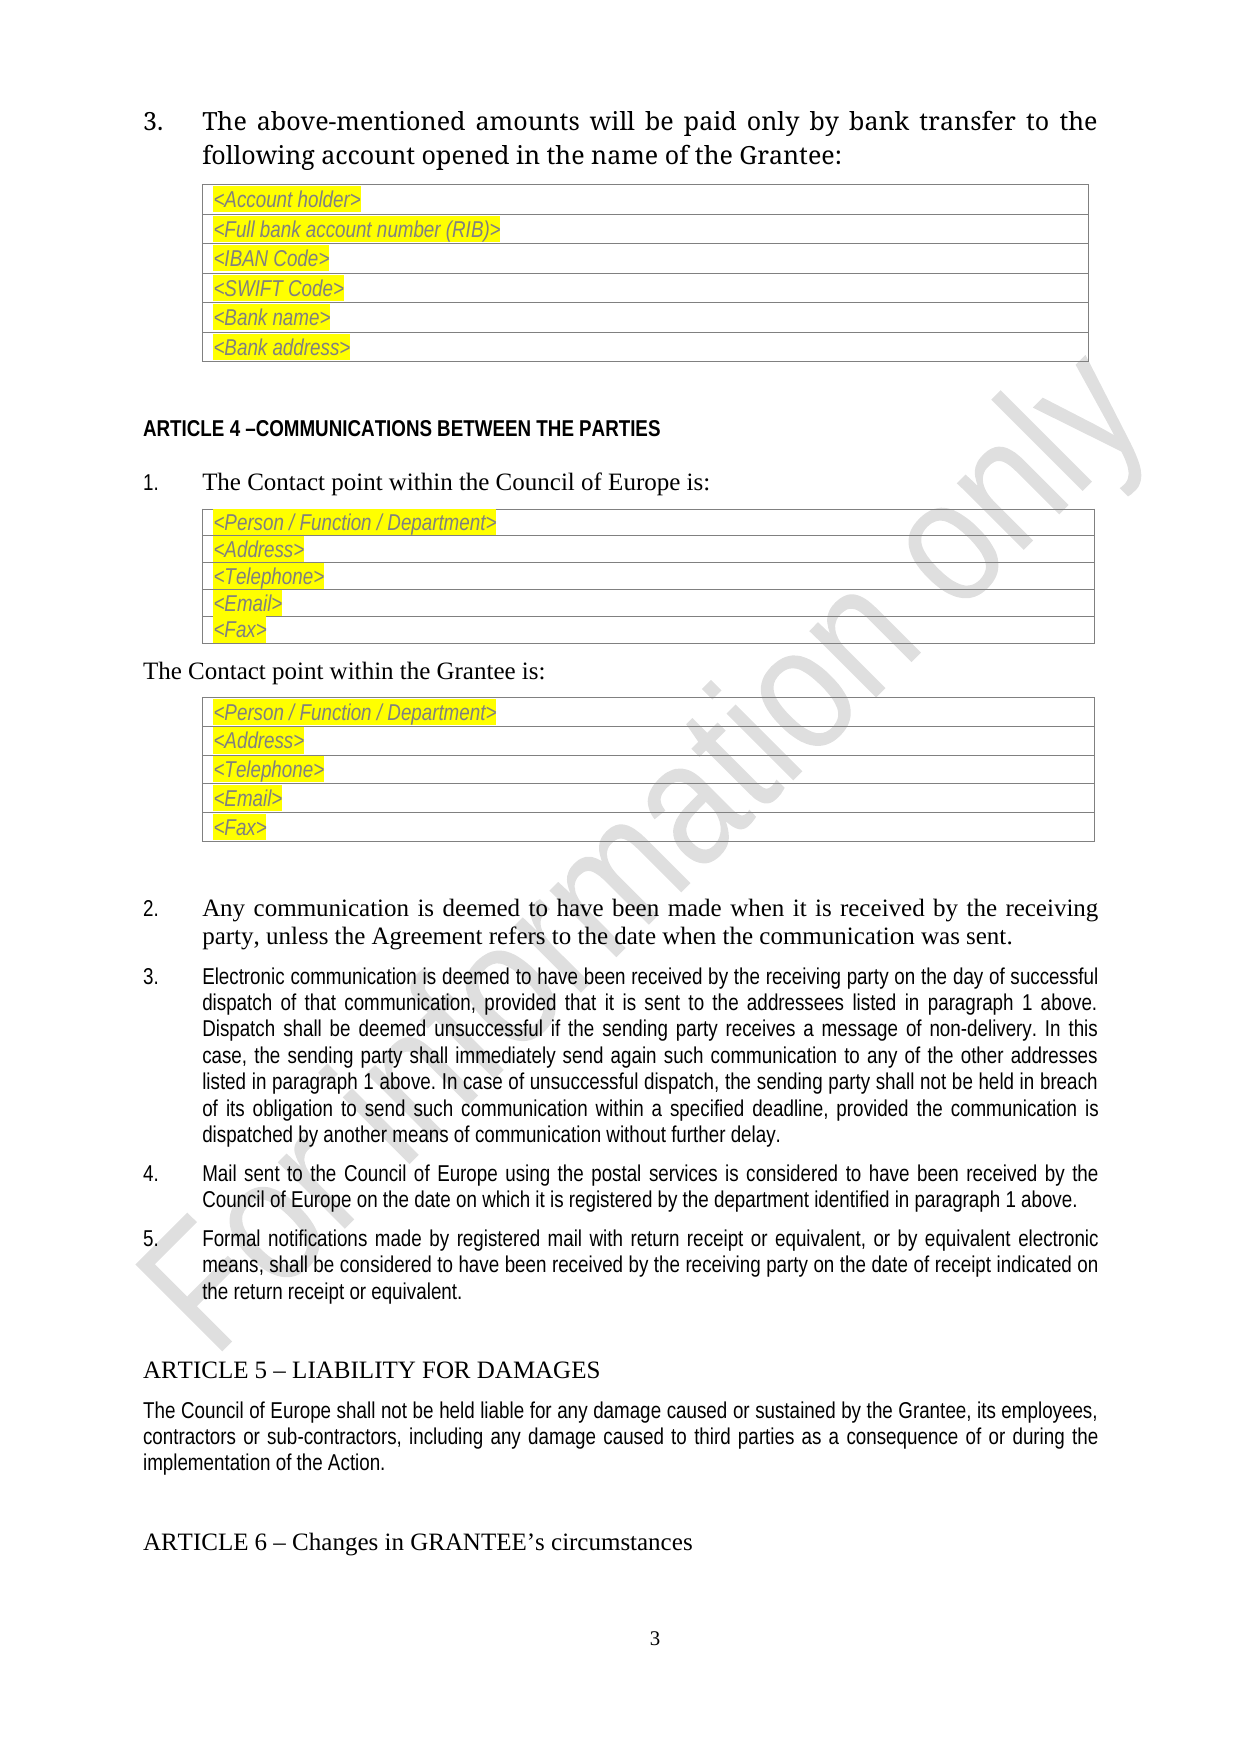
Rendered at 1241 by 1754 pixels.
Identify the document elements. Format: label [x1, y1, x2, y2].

table_cell [304, 536, 1094, 562]
table_cell [203, 590, 213, 616]
table_cell [203, 536, 213, 562]
table_cell [203, 813, 1094, 841]
table_cell [203, 333, 1088, 361]
table_cell [203, 727, 213, 754]
table_cell [304, 727, 1094, 754]
table_cell [203, 274, 1088, 302]
table_cell [203, 784, 1094, 812]
table_header [203, 698, 1094, 726]
table_cell [203, 617, 213, 643]
table_header [496, 510, 1094, 535]
table_cell [203, 756, 1094, 783]
table_cell [203, 244, 1088, 273]
table_header [203, 185, 1088, 214]
table_cell [324, 563, 1094, 589]
table_cell [203, 563, 213, 589]
table_header [203, 510, 213, 535]
table_cell [203, 303, 1088, 332]
table_cell [266, 617, 1094, 643]
table_cell [203, 215, 1088, 243]
table_cell [282, 590, 1094, 616]
